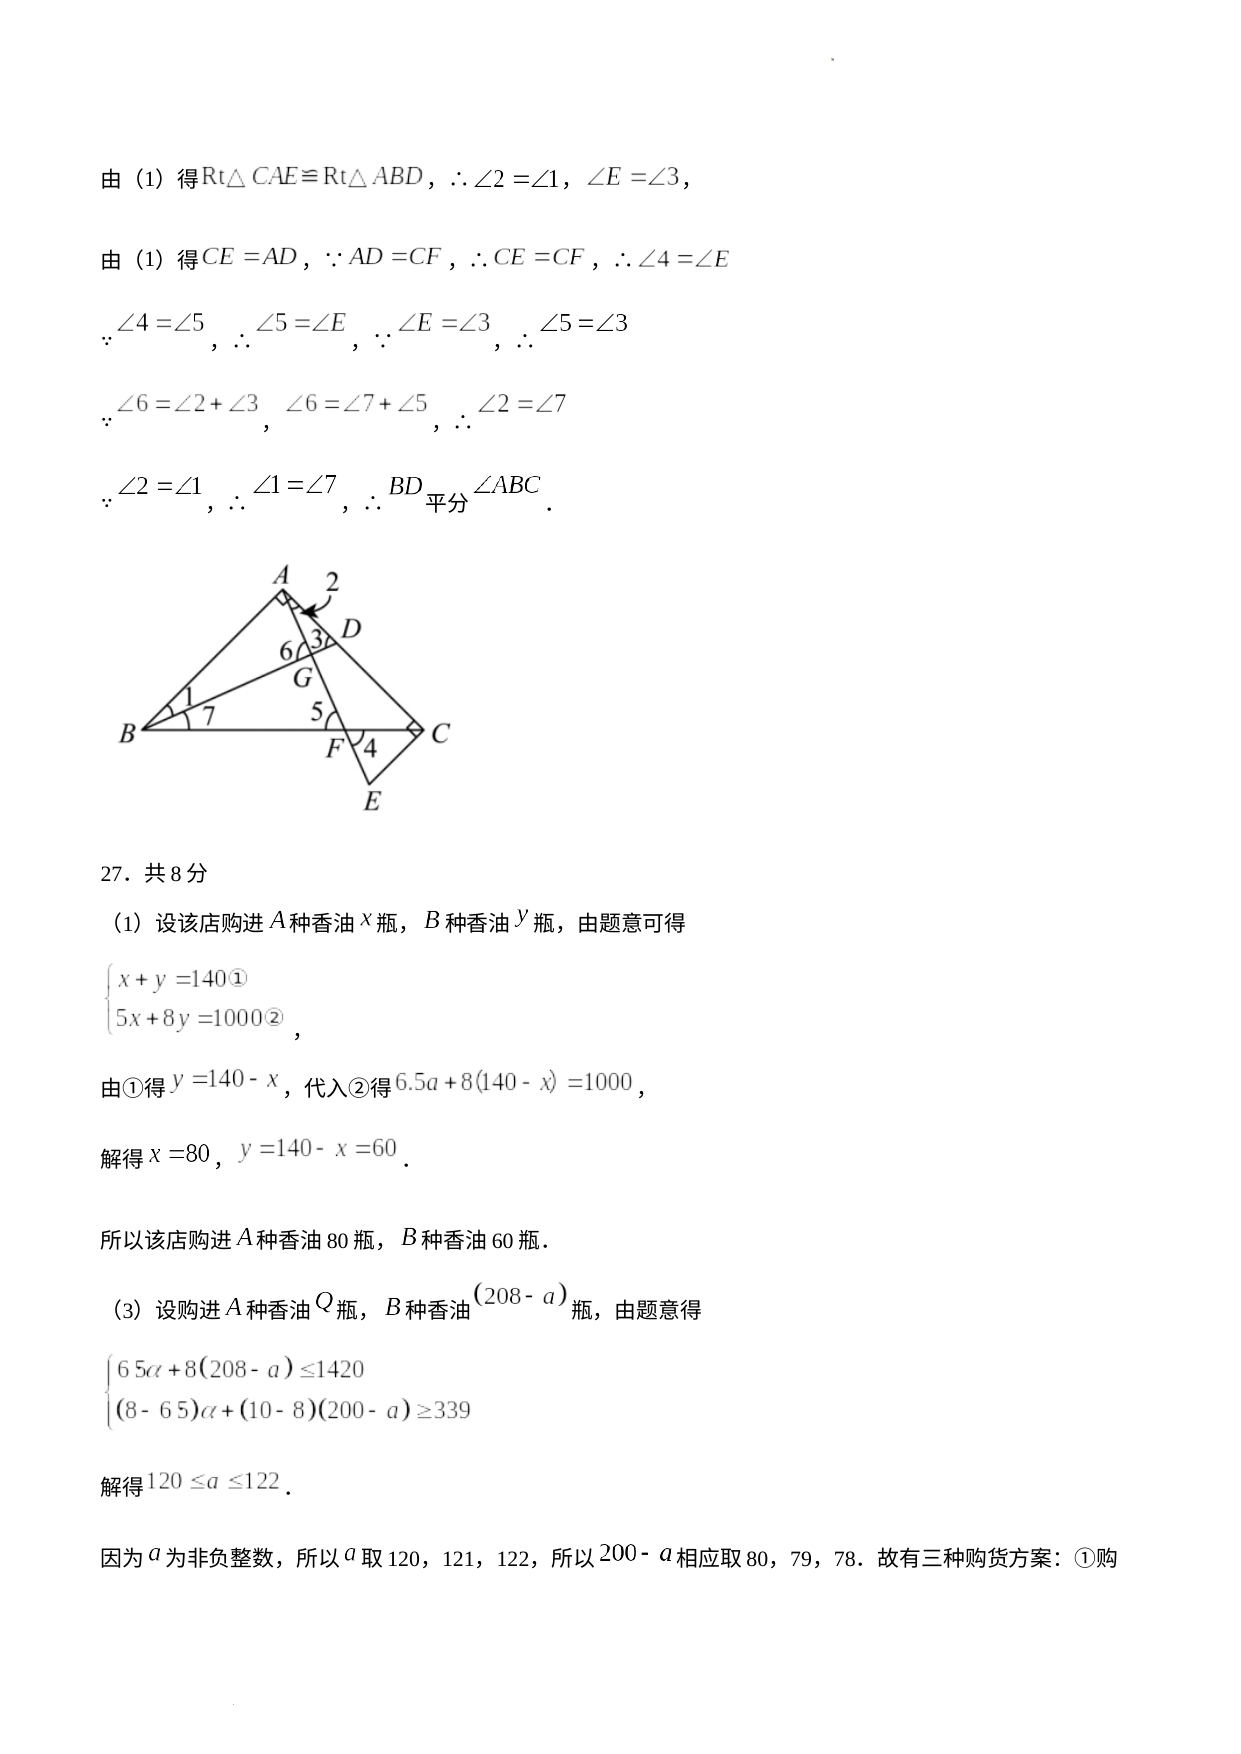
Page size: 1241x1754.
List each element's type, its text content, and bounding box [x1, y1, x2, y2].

text 所以该店购进种香油80瓶，种香油60瓶． [100, 1206, 1140, 1271]
text 27．共8分 [100, 856, 1140, 888]
text 由（1）得，∴，， [100, 146, 1140, 211]
text ， [100, 959, 1140, 1057]
text ∵，，∴ [100, 388, 1140, 453]
text ∵，∴，∴平分． [100, 469, 1140, 534]
text （3）设购进种香油瓶，种香油瓶，由题意得 [100, 1277, 1140, 1342]
text （1）设该店购进种香油瓶，种香油瓶，由题意可得 [100, 888, 1140, 953]
text 由①得，代入②得， [100, 1063, 1140, 1128]
text ∵，∴，∵，∴ [100, 307, 1140, 372]
text 由（1）得，∵，∴，∴ [100, 227, 1140, 292]
text 解得． [100, 1451, 1140, 1516]
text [100, 1522, 1140, 1587]
text 解得，． [100, 1134, 1140, 1199]
picture [100, 549, 463, 825]
